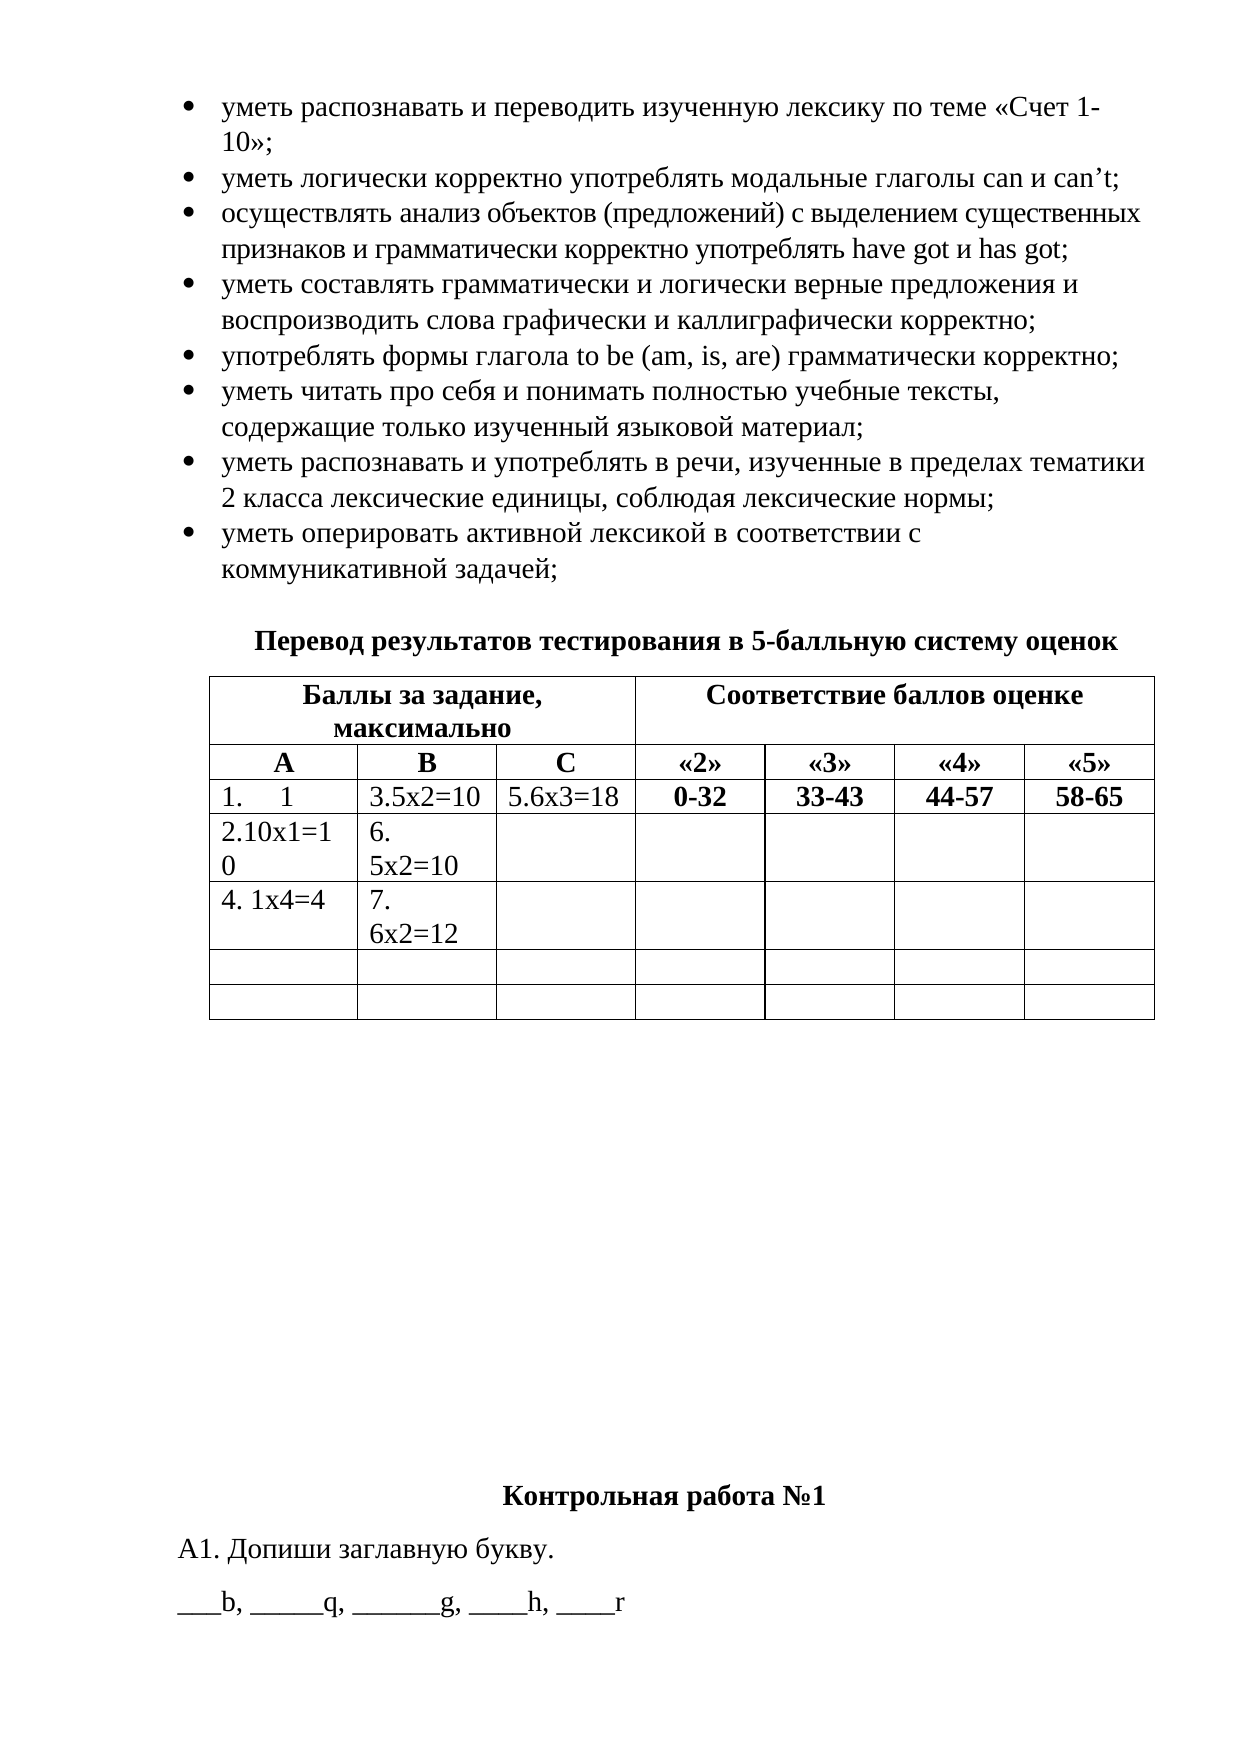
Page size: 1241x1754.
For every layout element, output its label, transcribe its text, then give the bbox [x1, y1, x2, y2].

table_cell [1025, 985, 1154, 1018]
table_cell 4. 1х4=4 [210, 882, 357, 949]
text Перевод результатов тестирования в 5-балльную систему оценок [221, 623, 1152, 656]
table_cell [636, 882, 764, 949]
table_cell [1025, 814, 1154, 881]
list осуществлять анализ объектов (предложений) с выделением существенных признаков и грамматически корректно употреблять have got и has got; [183, 195, 1152, 264]
list уметь оперировать активной лексикой в соответствии с коммуникативной задачей; [183, 516, 1152, 585]
table_cell 58-65 [1025, 780, 1154, 813]
table_cell [895, 985, 1024, 1018]
table_cell 1. 1 [210, 780, 357, 813]
table_cell [636, 950, 764, 984]
table_cell 44-57 [895, 780, 1024, 813]
table_cell [766, 882, 894, 949]
table_cell [766, 814, 894, 881]
table_cell [210, 950, 357, 984]
table_cell 7. 6х2=12 [358, 882, 496, 949]
table_cell [1025, 950, 1154, 984]
table_cell 0-32 [636, 780, 764, 813]
table_cell [497, 882, 635, 949]
table_cell [210, 985, 357, 1018]
table_cell «2» [636, 745, 764, 778]
table_cell [636, 985, 764, 1018]
table_cell [497, 814, 635, 881]
table_cell [358, 950, 496, 984]
table_cell «3» [766, 745, 894, 778]
table_cell [766, 985, 894, 1018]
table_cell [497, 950, 635, 984]
table_cell В [358, 745, 496, 778]
list уметь составлять грамматически и логически верные предложения и воспроизводить слова графически и каллиграфически корректно; [183, 267, 1152, 336]
table_cell 3.5х2=10 [358, 780, 496, 813]
table_cell 2.10х1=10 [210, 814, 357, 881]
table_cell [895, 882, 1024, 949]
list уметь распознавать и переводить изученную лексику по теме «Счет 1-10»; [183, 89, 1152, 158]
text ___b, _____q, ______g, ____h, ____r [177, 1584, 1152, 1617]
table_header Соответствие баллов оценке [636, 677, 1154, 744]
table_cell [895, 814, 1024, 881]
table_cell А [210, 745, 357, 778]
table_cell [358, 985, 496, 1018]
list уметь логически корректно употреблять модальные глаголы can и can’t; [183, 160, 1152, 193]
table_cell 6. 5х2=10 [358, 814, 496, 881]
table_cell [895, 950, 1024, 984]
list уметь читать про себя и понимать полностью учебные тексты, содержащие только изученный языковой материал; [183, 373, 1152, 442]
text А1. Допиши заглавную букву. [177, 1531, 1152, 1564]
table_cell [1025, 882, 1154, 949]
table_cell 5.6х3=18 [497, 780, 635, 813]
table_cell 33-43 [766, 780, 894, 813]
table_cell «4» [895, 745, 1024, 778]
table_header Баллы за задание, максимально [210, 677, 635, 744]
table_cell [636, 814, 764, 881]
list уметь распознавать и употреблять в речи, изученные в пределах тематики 2 класса лексические единицы, соблюдая лексические нормы; [183, 444, 1152, 514]
text Контрольная работа №1 [177, 1478, 1152, 1512]
table_cell «5» [1025, 745, 1154, 778]
table_cell С [497, 745, 635, 778]
table_cell [766, 950, 894, 984]
list употреблять формы глагола to be (am, is, are) грамматически корректно; [183, 338, 1152, 371]
table_cell [497, 985, 635, 1018]
